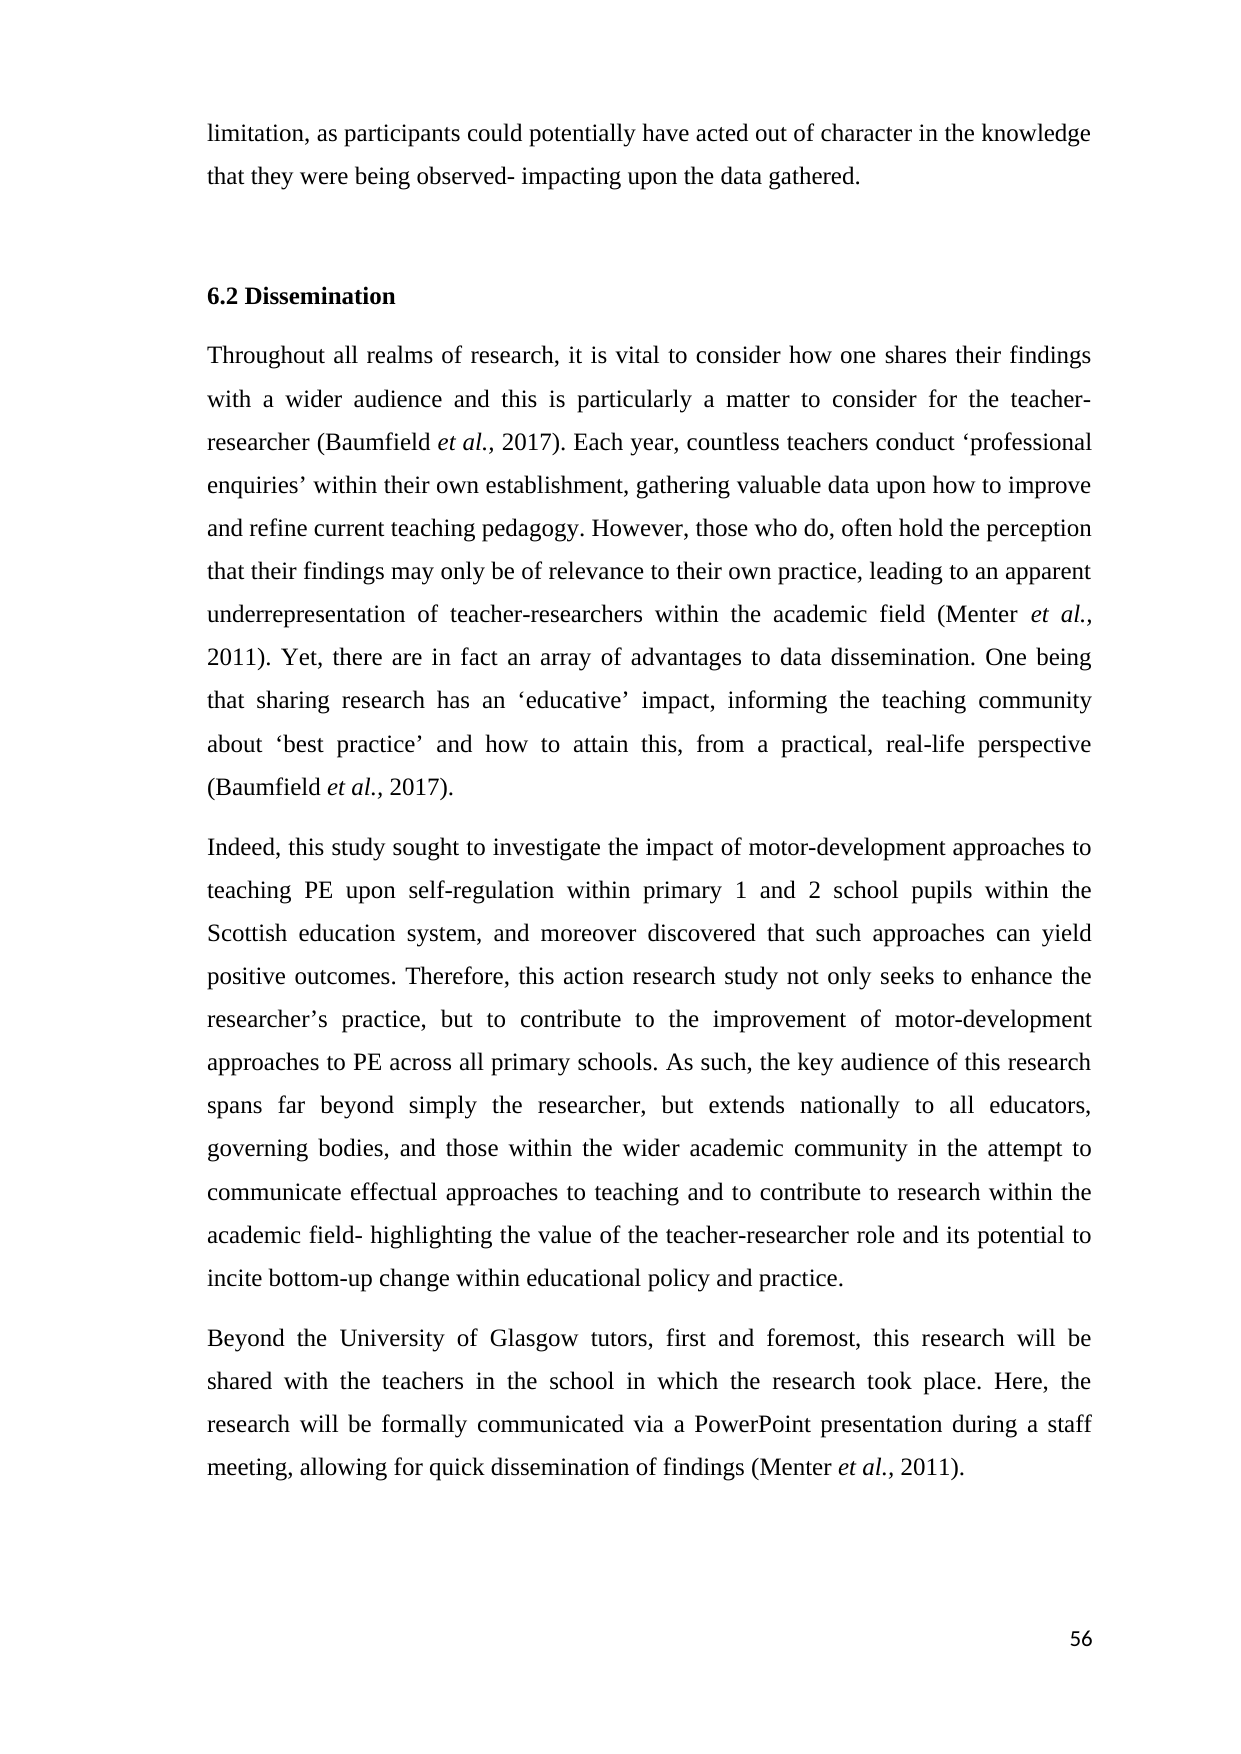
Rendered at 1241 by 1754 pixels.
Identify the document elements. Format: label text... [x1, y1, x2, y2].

text Indeed, this study sought to investigate the impact of motor-development approaches to teaching PE upon self-regulation within primary 1 and 2 school pupils within the Scottish education system, and moreover discovered that such approaches can yield positive outcomes. Therefore, this action research study not only seeks to enhance the researcher’s practice, but to contribute to the improvement of motor-development approaches to PE across all primary schools. As such, the key audience of this research spans far beyond simply the researcher, but extends nationally to all educators, governing bodies, and those within the wider academic community in the attempt to communicate effectual approaches to teaching and to contribute to research within the academic field- highlighting the value of the teacher-researcher role and its potential to incite bottom-up change within educational policy and practice. [207, 832, 1092, 1292]
text 6.2 Dissemination [207, 281, 1092, 309]
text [207, 118, 1092, 190]
text Beyond the University of Glasgow tutors, first and foremost, this research will be shared with the teachers in the school in which the research took place. Here, the research will be formally communicated via a PowerPoint presentation during a staff meeting, allowing for quick dissemination of findings (Menter et al., 2011). [207, 1323, 1092, 1481]
text Throughout all realms of research, it is vital to consider how one shares their findings with a wider audience and this is particularly a matter to consider for the teacher-researcher (Baumfield et al., 2017). Each year, countless teachers conduct ‘professional enquiries’ within their own establishment, gathering valuable data upon how to improve and refine current teaching pedagogy. However, those who do, often hold the perception that their findings may only be of relevance to their own practice, leading to an apparent underrepresentation of teacher-researchers within the academic field (Menter et al., 2011). Yet, there are in fact an array of advantages to data dissemination. One being that sharing research has an ‘educative’ impact, informing the teaching community about ‘best practice’ and how to attain this, from a practical, real-life perspective (Baumfield et al., 2017). [207, 341, 1092, 801]
